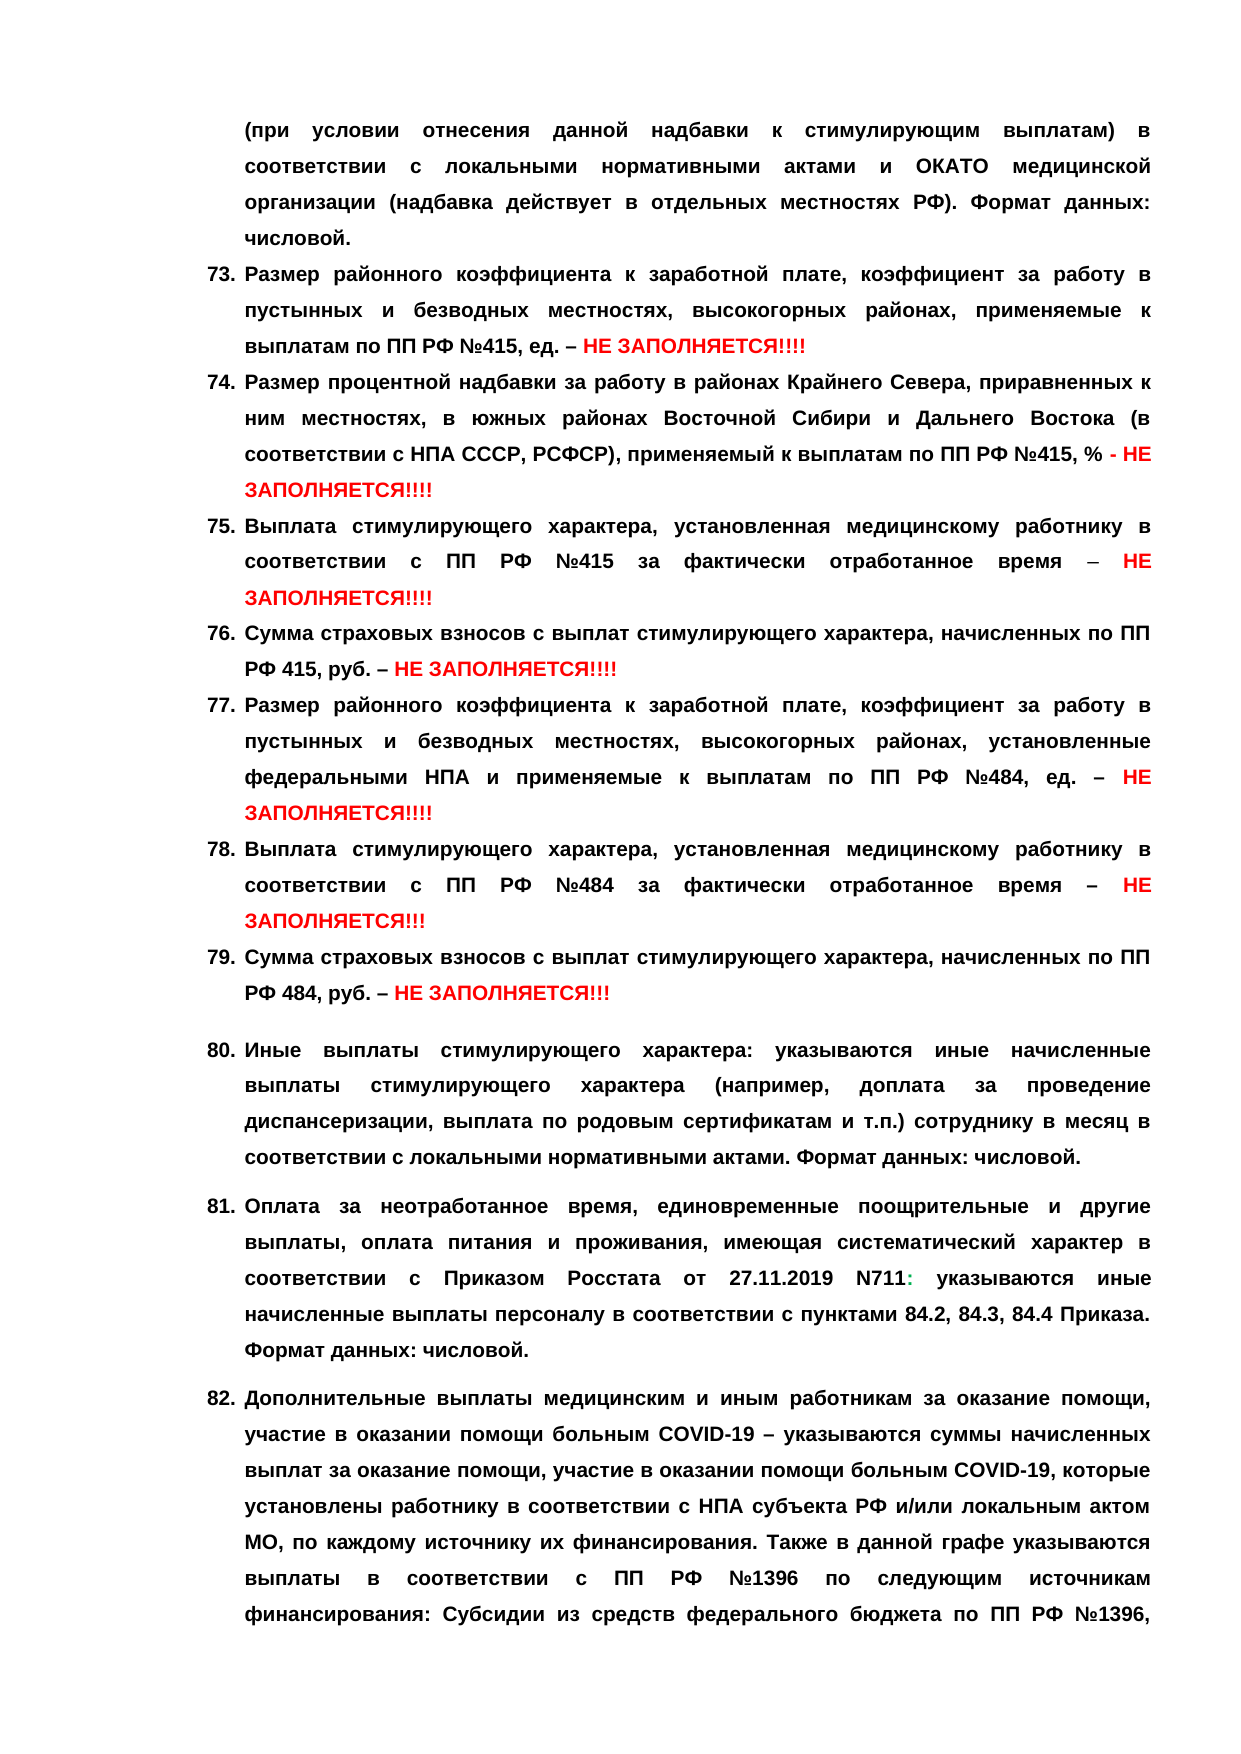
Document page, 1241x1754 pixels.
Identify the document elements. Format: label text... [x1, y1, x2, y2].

text Оплата за неотработанное время, единовременные поощрительные и другие выплаты, оплата питания и проживания, имеющая систематический характер в соответствии с Приказом Росстата от 27.11.2019 N711: указываются иные начисленные выплаты персоналу в соответствии с пунктами 84.2, 84.3, 84.4 Приказа. Формат данных: числовой. [207, 1194, 1152, 1361]
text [207, 1386, 1152, 1625]
text Иные выплаты стимулирующего характера: указываются иные начисленные выплаты стимулирующего характера (например, доплата за проведение диспансеризации, выплата по родовым сертификатам и т.п.) сотруднику в месяц в соответствии с локальными нормативными актами. Формат данных: числовой. [207, 1037, 1152, 1169]
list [207, 118, 1152, 250]
list Сумма страховых взносов с выплат стимулирующего характера, начисленных по ПП РФ 415, руб. – НЕ ЗАПОЛНЯЕТСЯ!!!! [207, 621, 1152, 681]
list Размер процентной надбавки за работу в районах Крайнего Севера, приравненных к ним местностях, в южных районах Восточной Сибири и Дальнего Востока (в соответствии с НПА СССР, РСФСР), применяемый к выплатам по ПП РФ №415, % - НЕ ЗАПОЛНЯЕТСЯ!!!! [207, 370, 1152, 501]
list Выплата стимулирующего характера, установленная медицинскому работнику в соответствии с ПП РФ №415 за фактически отработанное время – НЕ ЗАПОЛНЯЕТСЯ!!!! [207, 513, 1152, 609]
list Размер районного коэффициента к заработной плате, коэффициент за работу в пустынных и безводных местностях, высокогорных районах, установленные федеральными НПА и применяемые к выплатам по ПП РФ №484, ед. – НЕ ЗАПОЛНЯЕТСЯ!!!! [207, 693, 1152, 825]
list Выплата стимулирующего характера, установленная медицинскому работнику в соответствии с ПП РФ №484 за фактически отработанное время – НЕ ЗАПОЛНЯЕТСЯ!!! [207, 837, 1152, 933]
list Сумма страховых взносов с выплат стимулирующего характера, начисленных по ПП РФ 484, руб. – НЕ ЗАПОЛНЯЕТСЯ!!! [207, 945, 1152, 1004]
list Размер районного коэффициента к заработной плате, коэффициент за работу в пустынных и безводных местностях, высокогорных районах, применяемые к выплатам по ПП РФ №415, ед. – НЕ ЗАПОЛНЯЕТСЯ!!!! [207, 262, 1152, 358]
